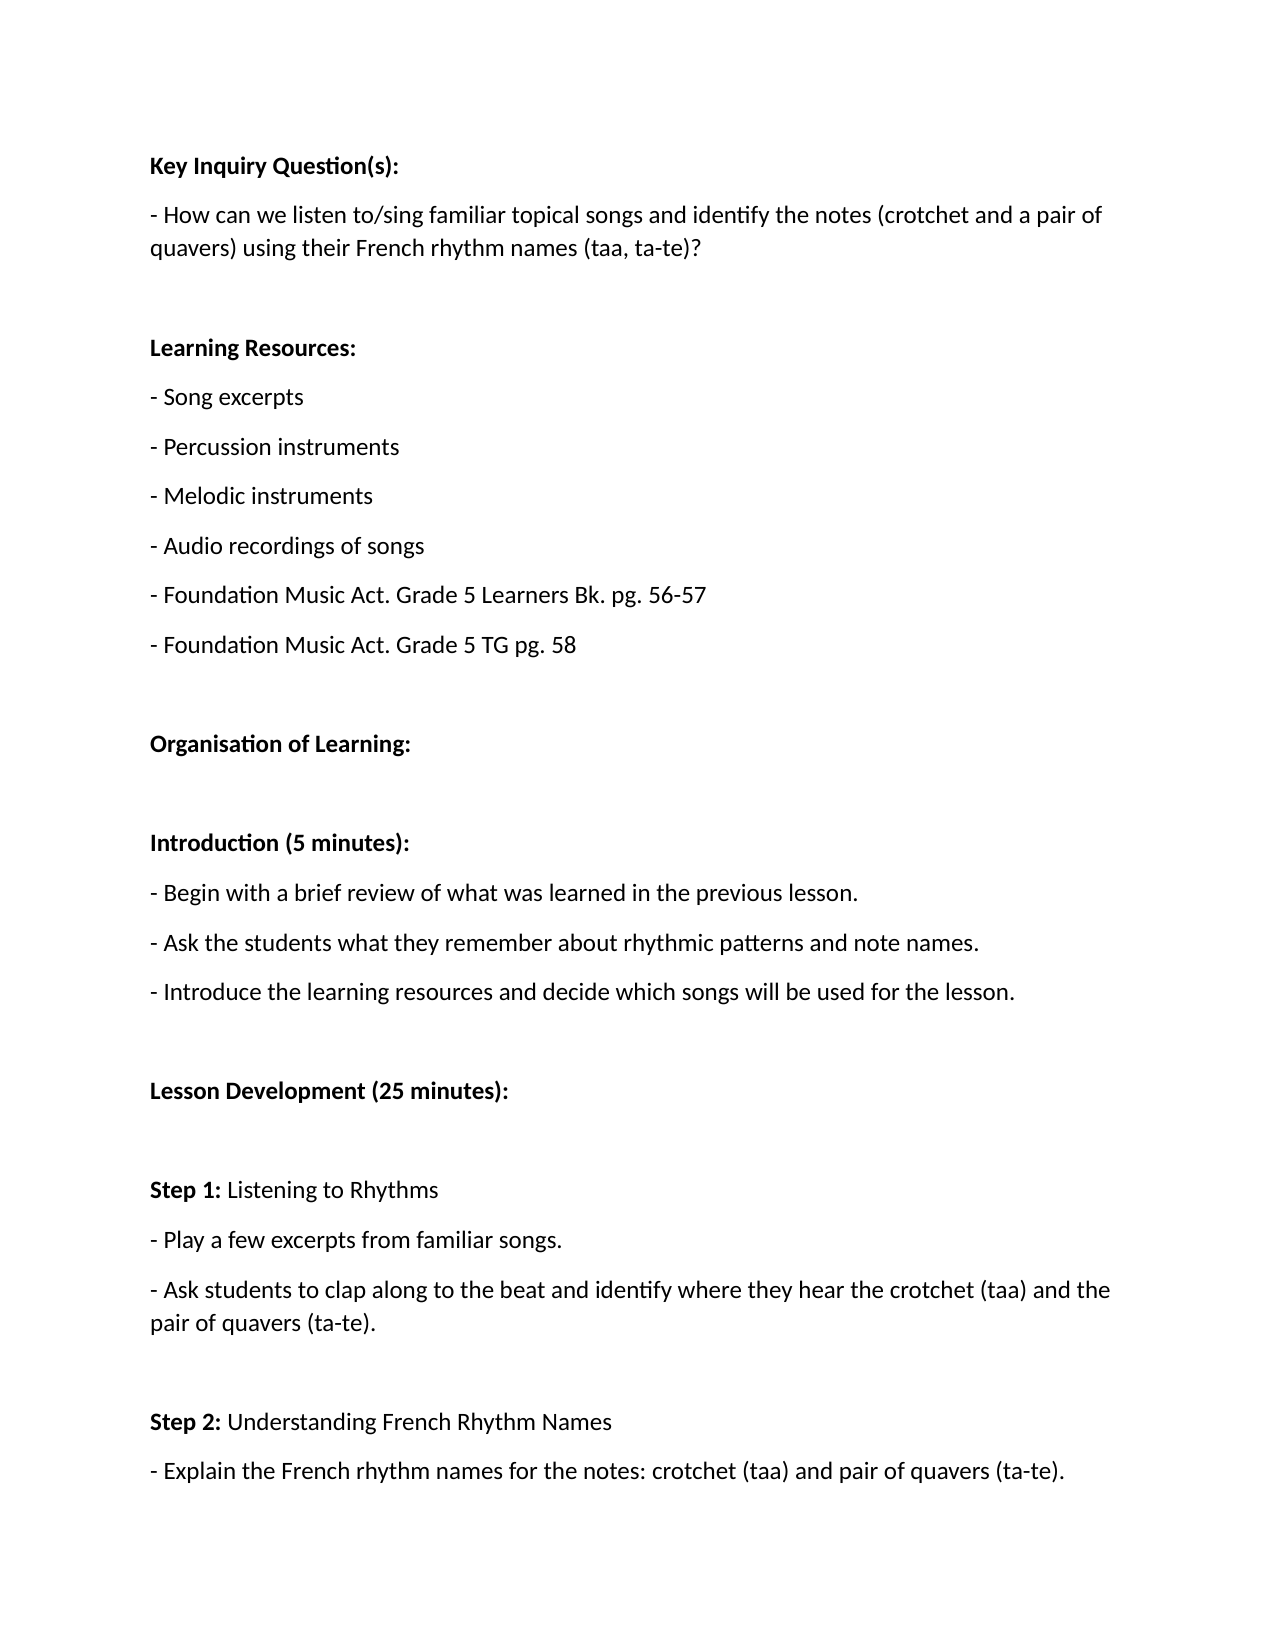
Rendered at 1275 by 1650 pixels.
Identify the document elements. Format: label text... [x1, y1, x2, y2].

text - Foundation Music Act. Grade 5 Learners Bk. pg. 56-57 [150, 579, 1125, 610]
text - How can we listen to/sing familiar topical songs and identify the notes (crotchet and a pair of quavers) using their French rhythm names (taa, ta-te)? [150, 199, 1125, 263]
text - Song excerpts [150, 381, 1125, 412]
text Step 1: Listening to Rhythms [150, 1174, 1125, 1205]
text - Ask the students what they remember about rhythmic patterns and note names. [150, 927, 1125, 957]
text Organisation of Learning: [150, 728, 1125, 759]
text - Ask students to clap along to the beat and identify where they hear the crotchet (taa) and the pair of quavers (ta-te). [150, 1274, 1125, 1337]
text - Explain the French rhythm names for the notes: crotchet (taa) and pair of quavers (ta-te). [150, 1455, 1125, 1486]
text - Play a few excerpts from familiar songs. [150, 1224, 1125, 1255]
text - Audio recordings of songs [150, 530, 1125, 561]
text Key Inquiry Question(s): [150, 150, 1125, 181]
text - Foundation Music Act. Grade 5 TG pg. 58 [150, 629, 1125, 660]
text - Percussion instruments [150, 431, 1125, 461]
text Lesson Development (25 minutes): [150, 1075, 1125, 1106]
text - Introduce the learning resources and decide which songs will be used for the lesson. [150, 976, 1125, 1007]
text - Begin with a brief review of what was learned in the previous lesson. [150, 877, 1125, 908]
text - Melodic instruments [150, 480, 1125, 511]
text Introduction (5 minutes): [150, 827, 1125, 858]
text Step 2: Understanding French Rhythm Names [150, 1406, 1125, 1436]
text Learning Resources: [150, 332, 1125, 362]
